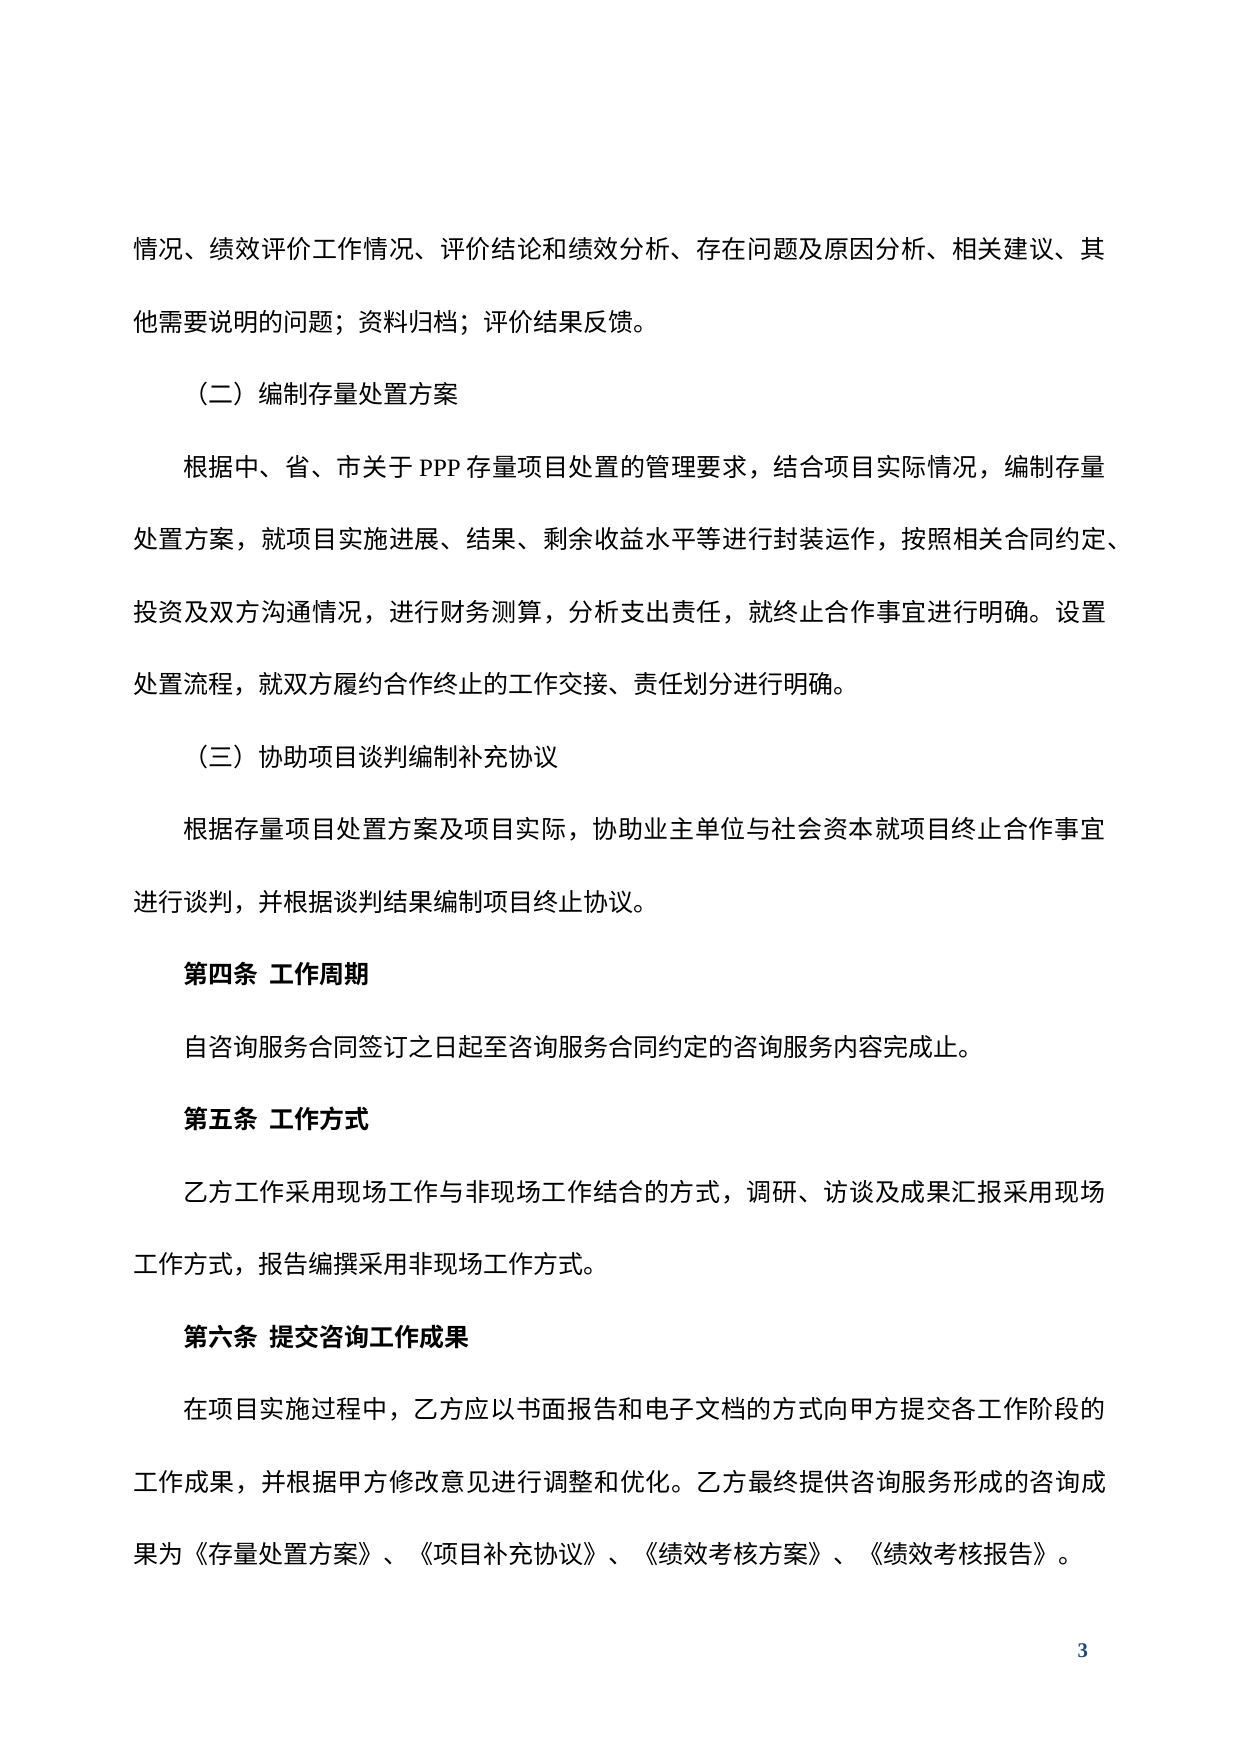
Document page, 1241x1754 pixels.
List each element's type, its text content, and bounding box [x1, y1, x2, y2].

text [133, 229, 1107, 338]
text 根据存量项目处置方案及项目实际，协助业主单位与社会资本就项目终止合作事宜进行谈判，并根据谈判结果编制项目终止协议。 [133, 809, 1107, 918]
text 自咨询服务合同签订之日起至咨询服务合同约定的咨询服务内容完成止。 [133, 1027, 1107, 1063]
text 根据中、省、市关于PPP存量项目处置的管理要求，结合项目实际情况，编制存量处置方案，就项目实施进展、结果、剩余收益水平等进行封装运作，按照相关合同约定、投资及双方沟通情况，进行财务测算，分析支出责任，就终止合作事宜进行明确。设置处置流程，就双方履约合作终止的工作交接、责任划分进行明确。 [133, 447, 1107, 701]
text 第五条 工作方式 [133, 1099, 1107, 1136]
text （三）协助项目谈判编制补充协议 [133, 737, 1107, 773]
text （二）编制存量处置方案 [133, 374, 1107, 411]
text 乙方工作采用现场工作与非现场工作结合的方式，调研、访谈及成果汇报采用现场工作方式，报告编撰采用非现场工作方式。 [133, 1172, 1107, 1281]
text 第四条 工作周期 [133, 954, 1107, 991]
text 第六条 提交咨询工作成果 [133, 1317, 1107, 1353]
text 在项目实施过程中，乙方应以书面报告和电子文档的方式向甲方提交各工作阶段的工作成果，并根据甲方修改意见进行调整和优化。乙方最终提供咨询服务形成的咨询成果为《存量处置方案》、《项目补充协议》、《绩效考核方案》、《绩效考核报告》。 [133, 1389, 1107, 1571]
